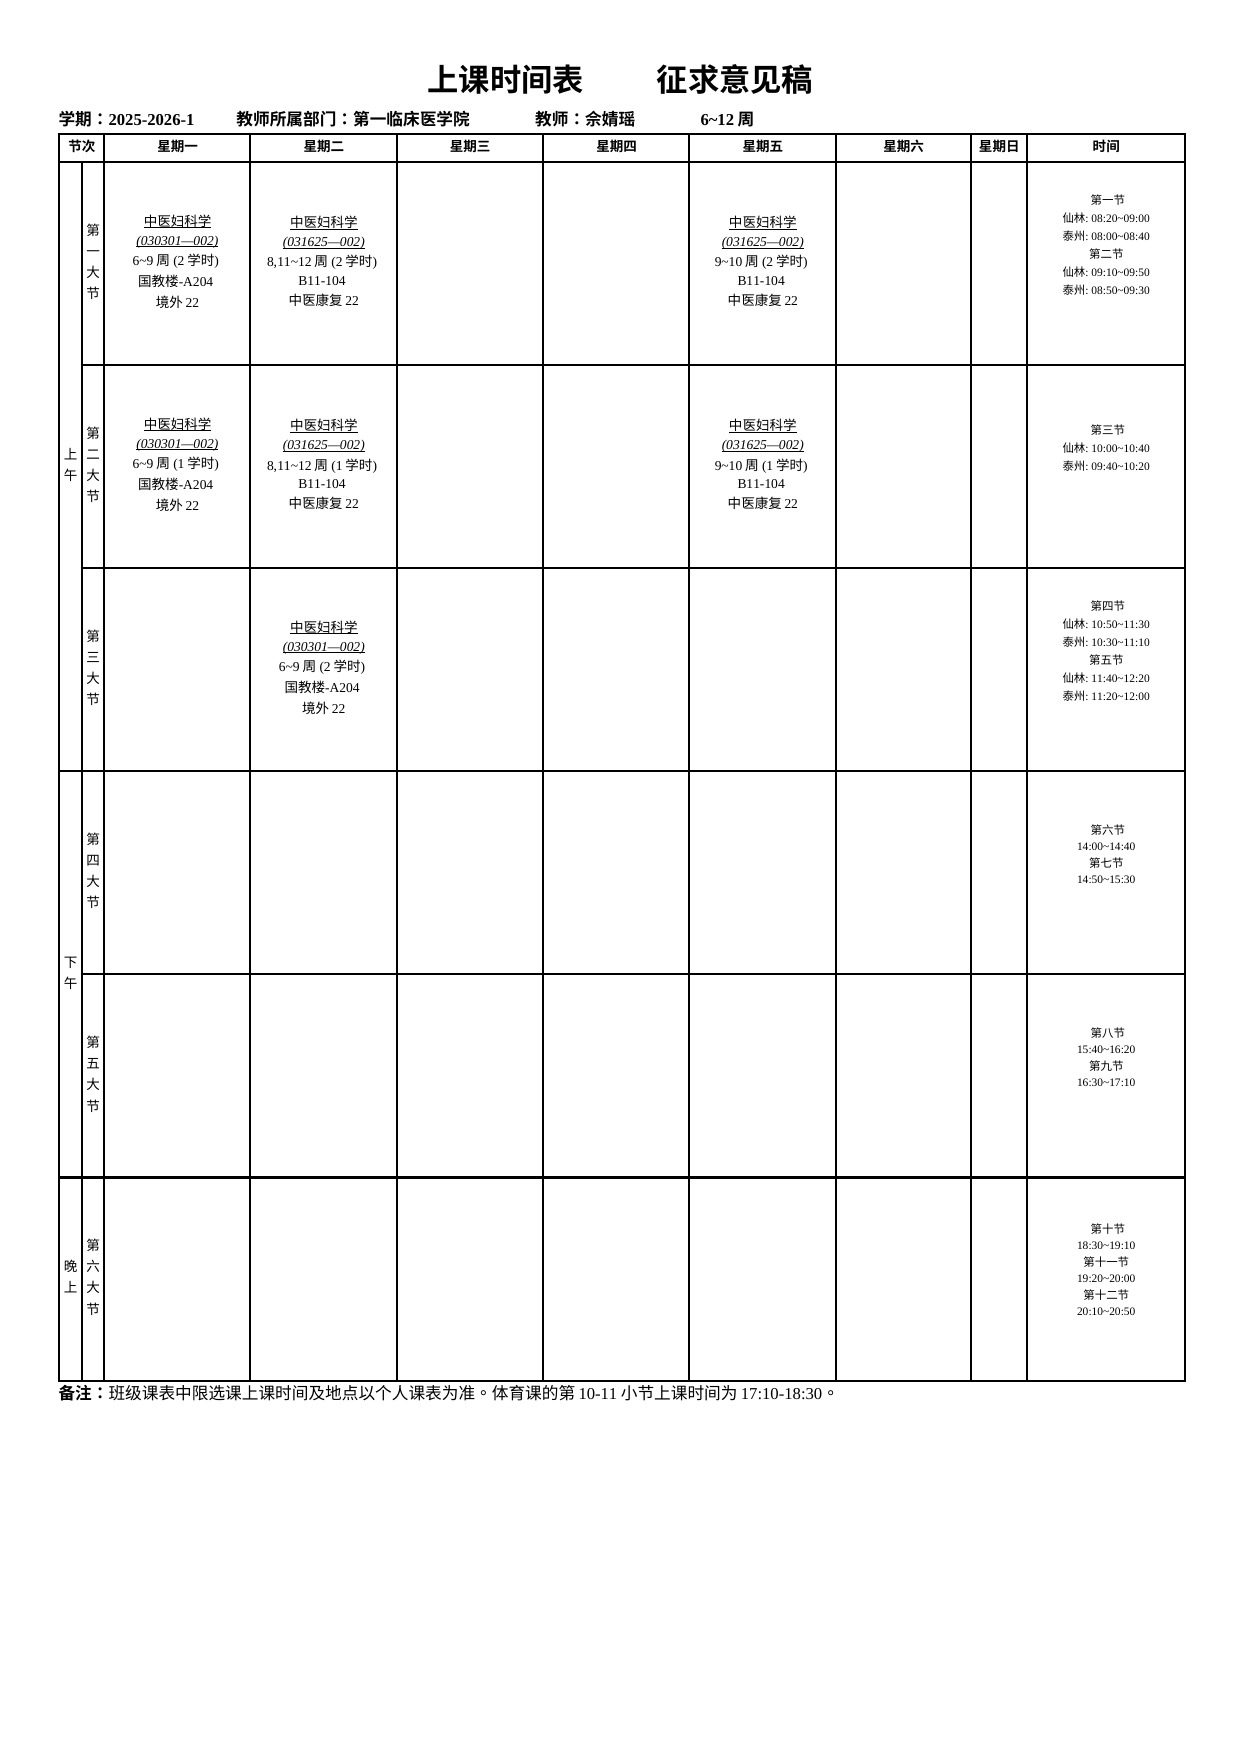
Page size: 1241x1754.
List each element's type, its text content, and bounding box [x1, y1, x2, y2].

text 备注：班级课表中限选课上课时间及地点以个人课表为准。体育课的第10-11小节上课时间为17:10-18:30。 [58, 1382, 1182, 1404]
table_cell [837, 366, 970, 567]
table_cell 第三大节 [83, 569, 103, 770]
table_cell [398, 1179, 542, 1379]
table_cell 中医妇科学 (031625—002) 9~10周 (1学时) B11-104 中医康复22 [690, 366, 835, 567]
table_cell 晚上 [60, 1179, 81, 1379]
text 上课时间表 征求意见稿 [58, 58, 1182, 101]
table_cell [690, 772, 835, 973]
table_cell 第十节 18:30~19:10 第十一节 19:20~20:00 第十二节 20:10~20:50 [1028, 1179, 1184, 1379]
table_cell [690, 1179, 835, 1379]
table_header 星期二 [251, 135, 396, 161]
table_header 星期六 [837, 135, 970, 161]
text 学期：2025-2026-1 教师所属部门：第一临床医学院 教师：佘婧瑶 6~12周 [58, 107, 1182, 130]
table_cell [544, 772, 688, 973]
table_cell [398, 163, 542, 364]
table_header 星期一 [105, 135, 249, 161]
table_cell [972, 975, 1026, 1176]
table_cell [398, 772, 542, 973]
table_cell [105, 772, 249, 973]
table_cell [105, 975, 249, 1176]
table_cell [837, 975, 970, 1176]
table_cell 第一大节 [83, 163, 103, 364]
table_cell 上午 [60, 163, 81, 770]
table_cell [972, 1179, 1026, 1379]
table_cell 中医妇科学 (031625—002) 8,11~12周 (1学时) B11-104 中医康复22 [251, 366, 396, 567]
table_cell [398, 975, 542, 1176]
table_cell [105, 569, 249, 770]
table_cell [837, 569, 970, 770]
table_cell 下午 [60, 772, 81, 1176]
table_cell 第八节 15:40~16:20 第九节 16:30~17:10 [1028, 975, 1184, 1176]
table_cell [544, 1179, 688, 1379]
table_cell [837, 772, 970, 973]
table_header 星期三 [398, 135, 542, 161]
table_cell 中医妇科学 (031625—002) 9~10周 (2学时) B11-104 中医康复22 [690, 163, 835, 364]
table_cell [251, 975, 396, 1176]
table_cell [398, 569, 542, 770]
table_cell [972, 569, 1026, 770]
table_cell [544, 163, 688, 364]
table_cell [837, 1179, 970, 1379]
table_cell [972, 772, 1026, 973]
table_cell [251, 1179, 396, 1379]
table_cell 中医妇科学 (030301—002) 6~9周 (2学时) 国教楼-A204 境外22 [251, 569, 396, 770]
table_cell 第六大节 [83, 1179, 103, 1379]
table_cell [105, 1179, 249, 1379]
table_cell [544, 569, 688, 770]
table_cell 第四节 仙林: 10:50~11:30 泰州: 10:30~11:10 第五节 仙林: 11:40~12:20 泰州: 11:20~12:00 [1028, 569, 1184, 770]
table_cell 中医妇科学 (030301—002) 6~9周 (1学时) 国教楼-A204 境外22 [105, 366, 249, 567]
table_cell [251, 772, 396, 973]
table_cell 第五大节 [83, 975, 103, 1176]
table_cell [544, 366, 688, 567]
table_cell 第一节 仙林: 08:20~09:00 泰州: 08:00~08:40 第二节 仙林: 09:10~09:50 泰州: 08:50~09:30 [1028, 163, 1184, 364]
table_header 时间 [1028, 135, 1184, 161]
table_header 星期五 [690, 135, 835, 161]
table_cell [690, 975, 835, 1176]
table_header 节次 [60, 135, 103, 161]
table_cell 中医妇科学 (031625—002) 8,11~12周 (2学时) B11-104 中医康复22 [251, 163, 396, 364]
table_cell 第六节 14:00~14:40 第七节 14:50~15:30 [1028, 772, 1184, 973]
table_cell [837, 163, 970, 364]
table_cell 第四大节 [83, 772, 103, 973]
table_cell [544, 975, 688, 1176]
table_cell 第二大节 [83, 366, 103, 567]
table_header 星期日 [972, 135, 1026, 161]
table_cell 第三节 仙林: 10:00~10:40 泰州: 09:40~10:20 [1028, 366, 1184, 567]
table_cell [972, 163, 1026, 364]
table_cell [398, 366, 542, 567]
table_cell [690, 569, 835, 770]
table_cell [972, 366, 1026, 567]
table_header 星期四 [544, 135, 688, 161]
table_cell 中医妇科学 (030301—002) 6~9周 (2学时) 国教楼-A204 境外22 [105, 163, 249, 364]
